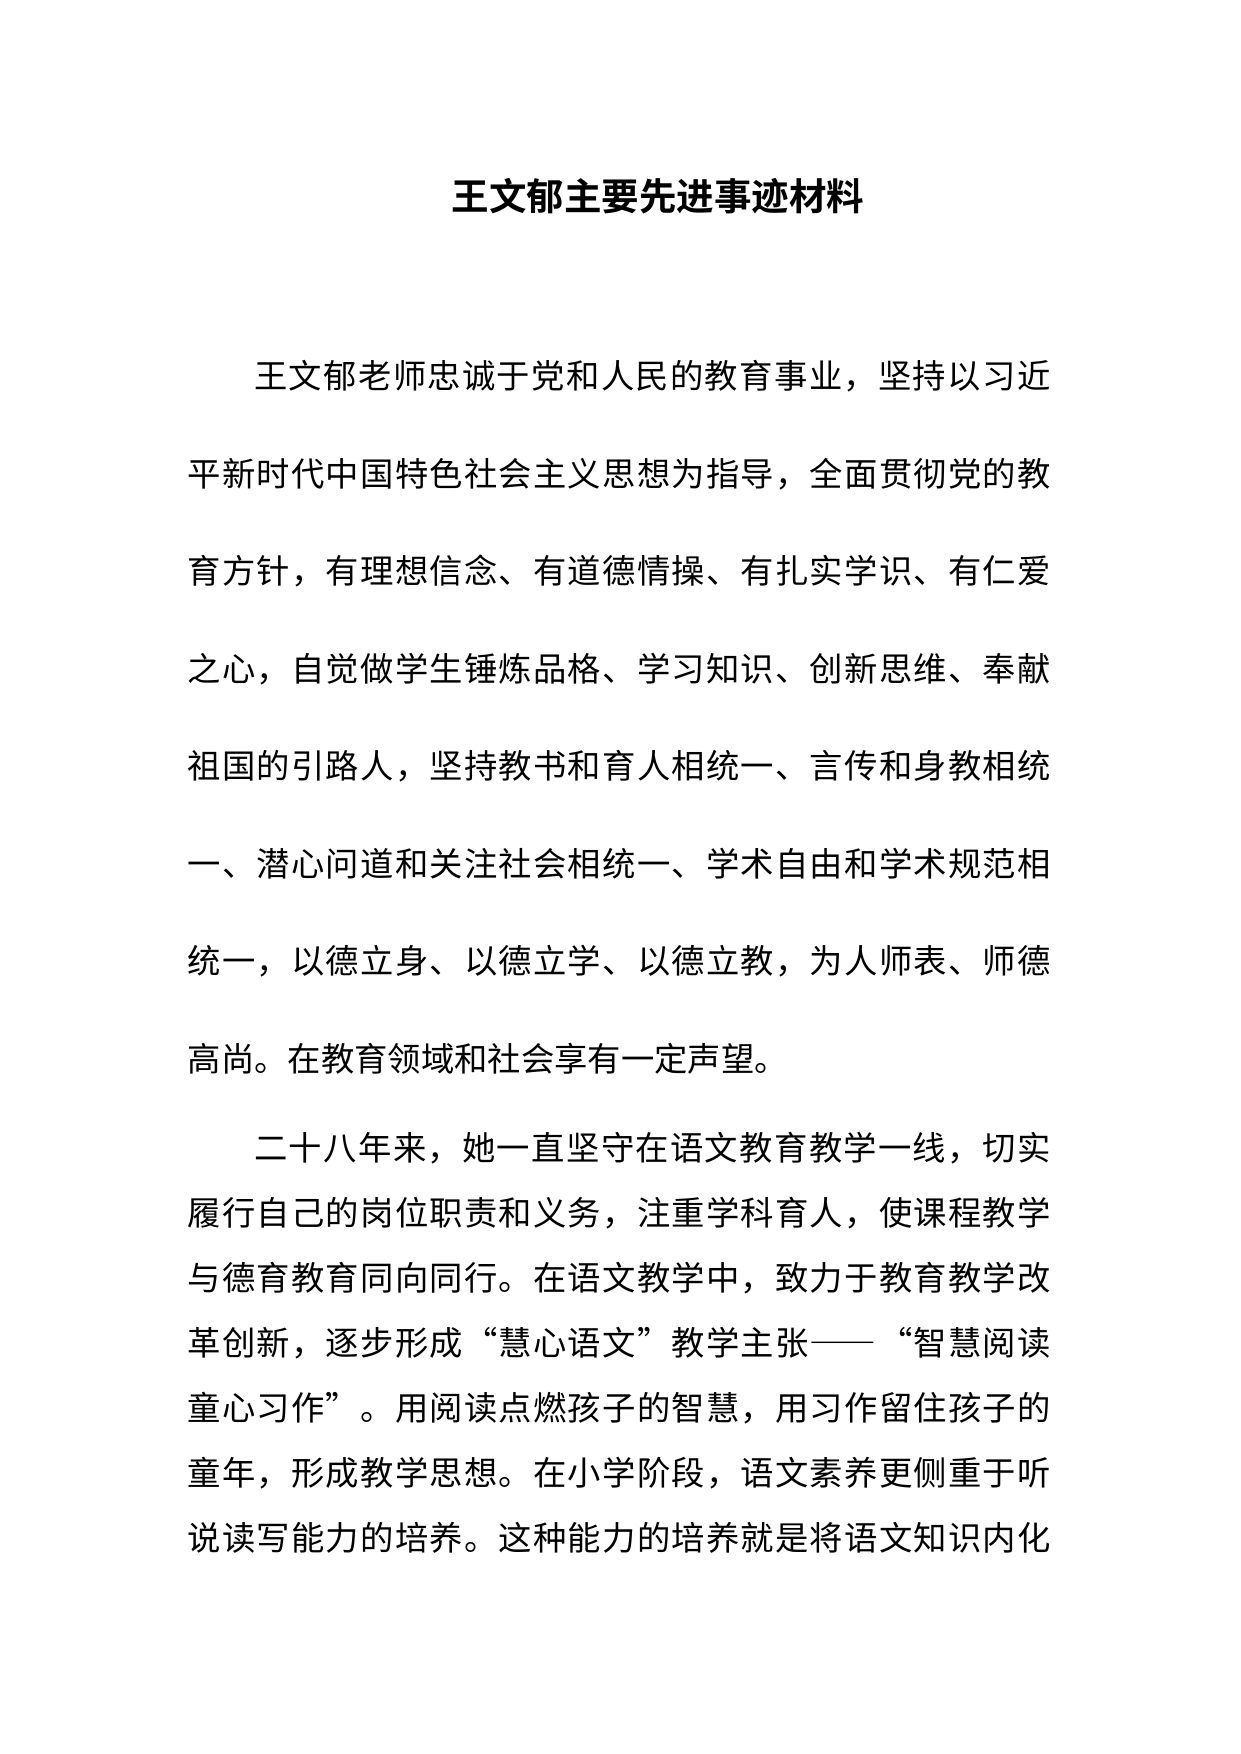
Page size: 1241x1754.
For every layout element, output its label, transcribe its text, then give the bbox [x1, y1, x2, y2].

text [187, 1113, 1053, 1568]
text 王文郁老师忠诚于党和人民的教育事业，坚持以习近平新时代中国特色社会主义思想为指导，全面贯彻党的教育方针，有理想信念、有道德情操、有扎实学识、有仁爱之心，自觉做学生锤炼品格、学习知识、创新思维、奉献祖国的引路人，坚持教书和育人相统一、言传和身教相统一、潜心问道和关注社会相统一、学术自由和学术规范相统一，以德立身、以德立学、以德立教，为人师表、师德高尚。在教育领域和社会享有一定声望。 [187, 342, 1053, 1089]
text 王文郁主要先进事迹材料 [187, 162, 1053, 227]
